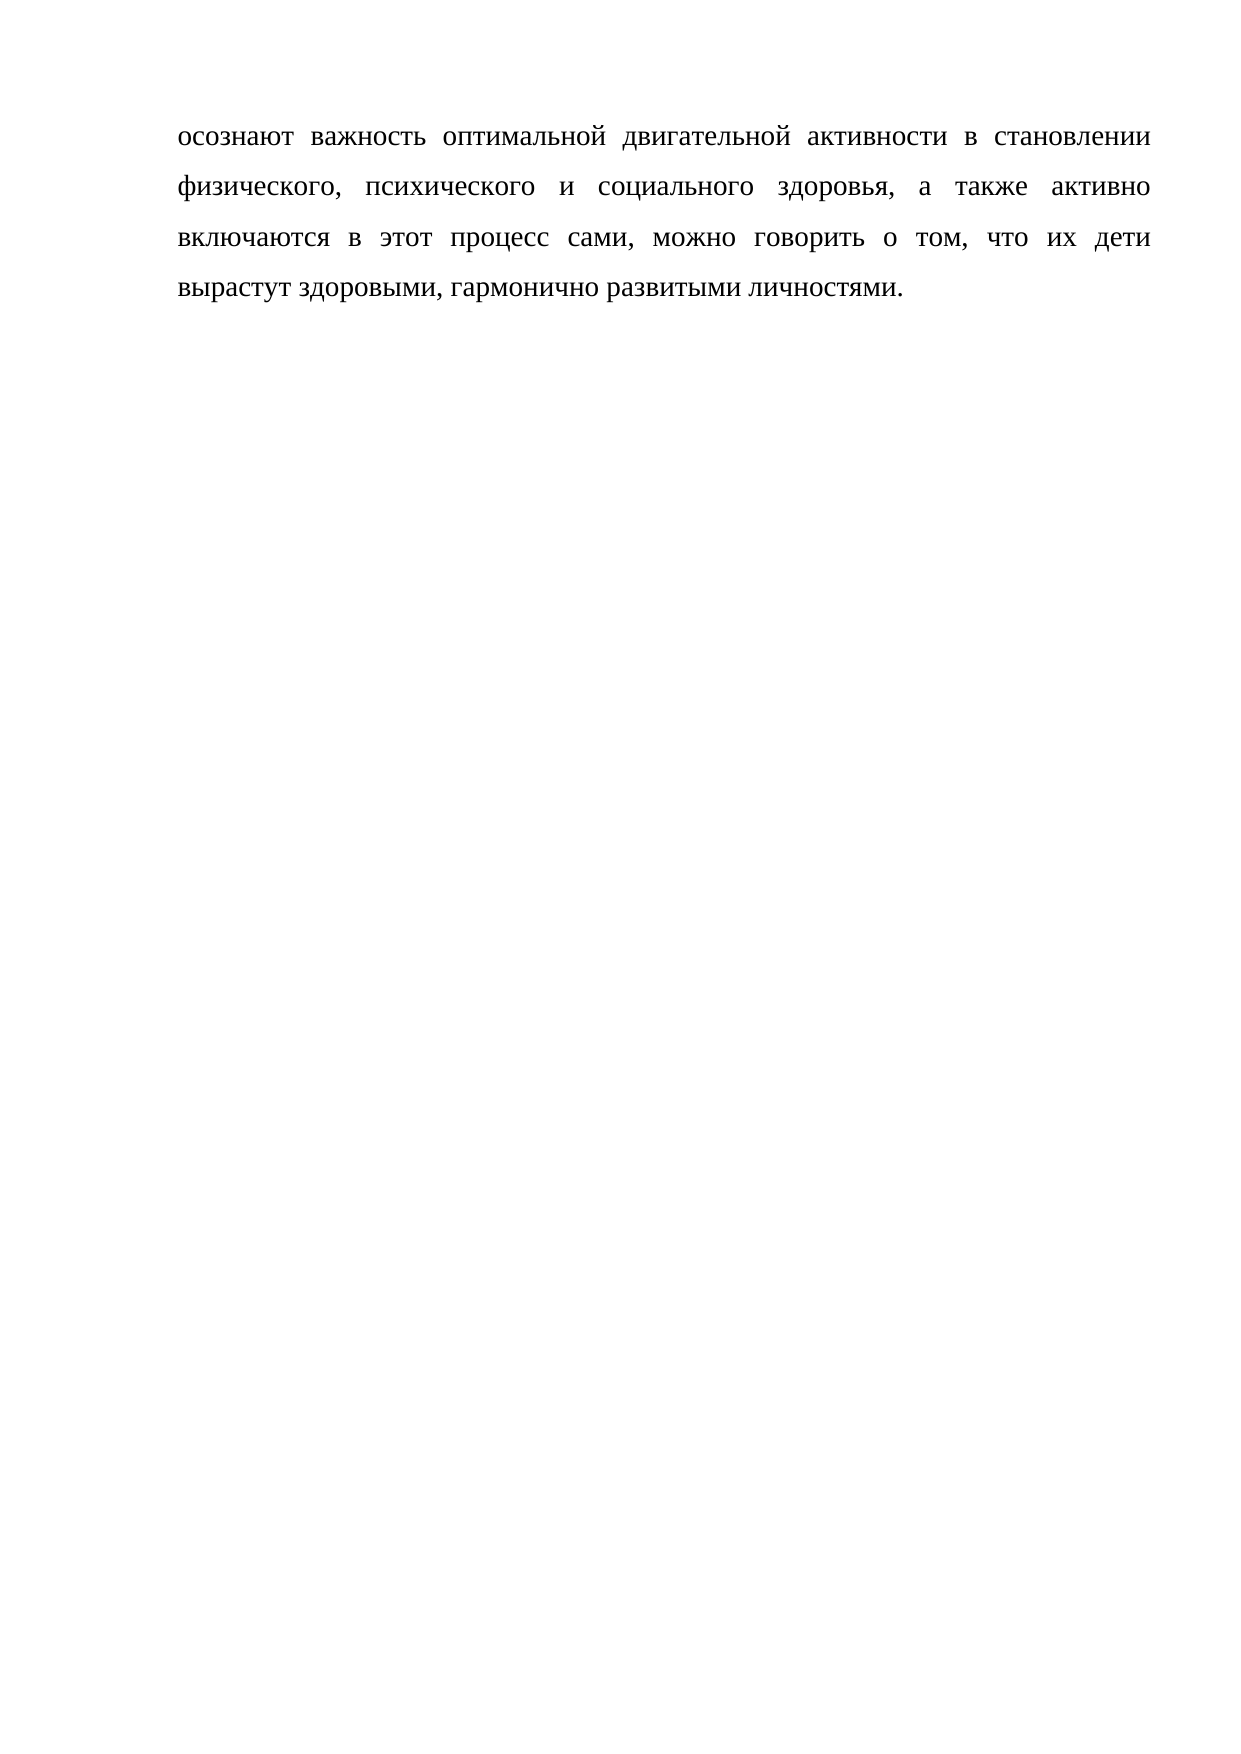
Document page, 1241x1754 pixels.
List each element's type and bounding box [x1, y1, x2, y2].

text [177, 118, 1152, 303]
